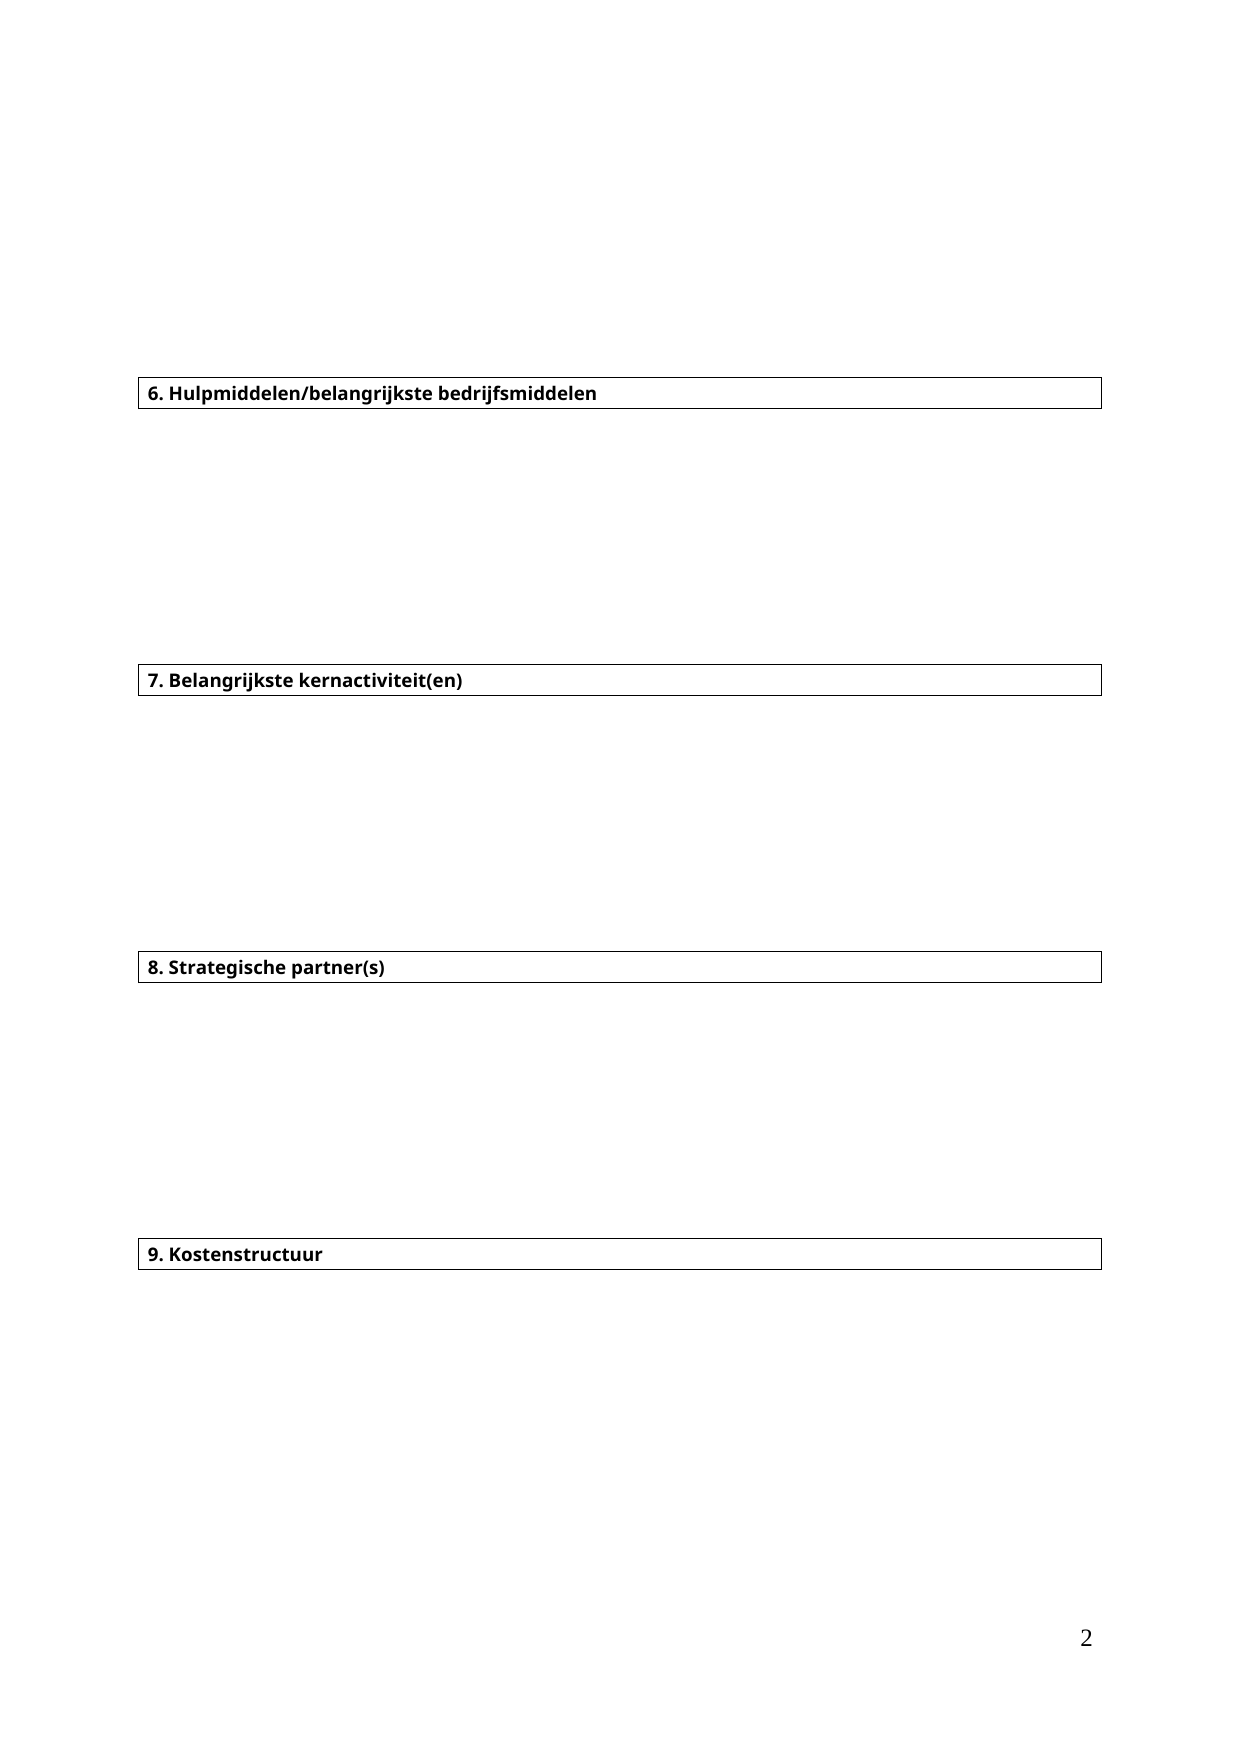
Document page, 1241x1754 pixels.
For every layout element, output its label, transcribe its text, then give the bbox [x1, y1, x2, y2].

text 6. Hulpmiddelen/belangrijkste bedrijfsmiddelen [139, 378, 1101, 408]
text 9. Kostenstructuur [139, 1239, 1101, 1269]
text 8. Strategische partner(s) [139, 952, 1101, 982]
text 7. Belangrijkste kernactiviteit(en) [139, 665, 1101, 695]
